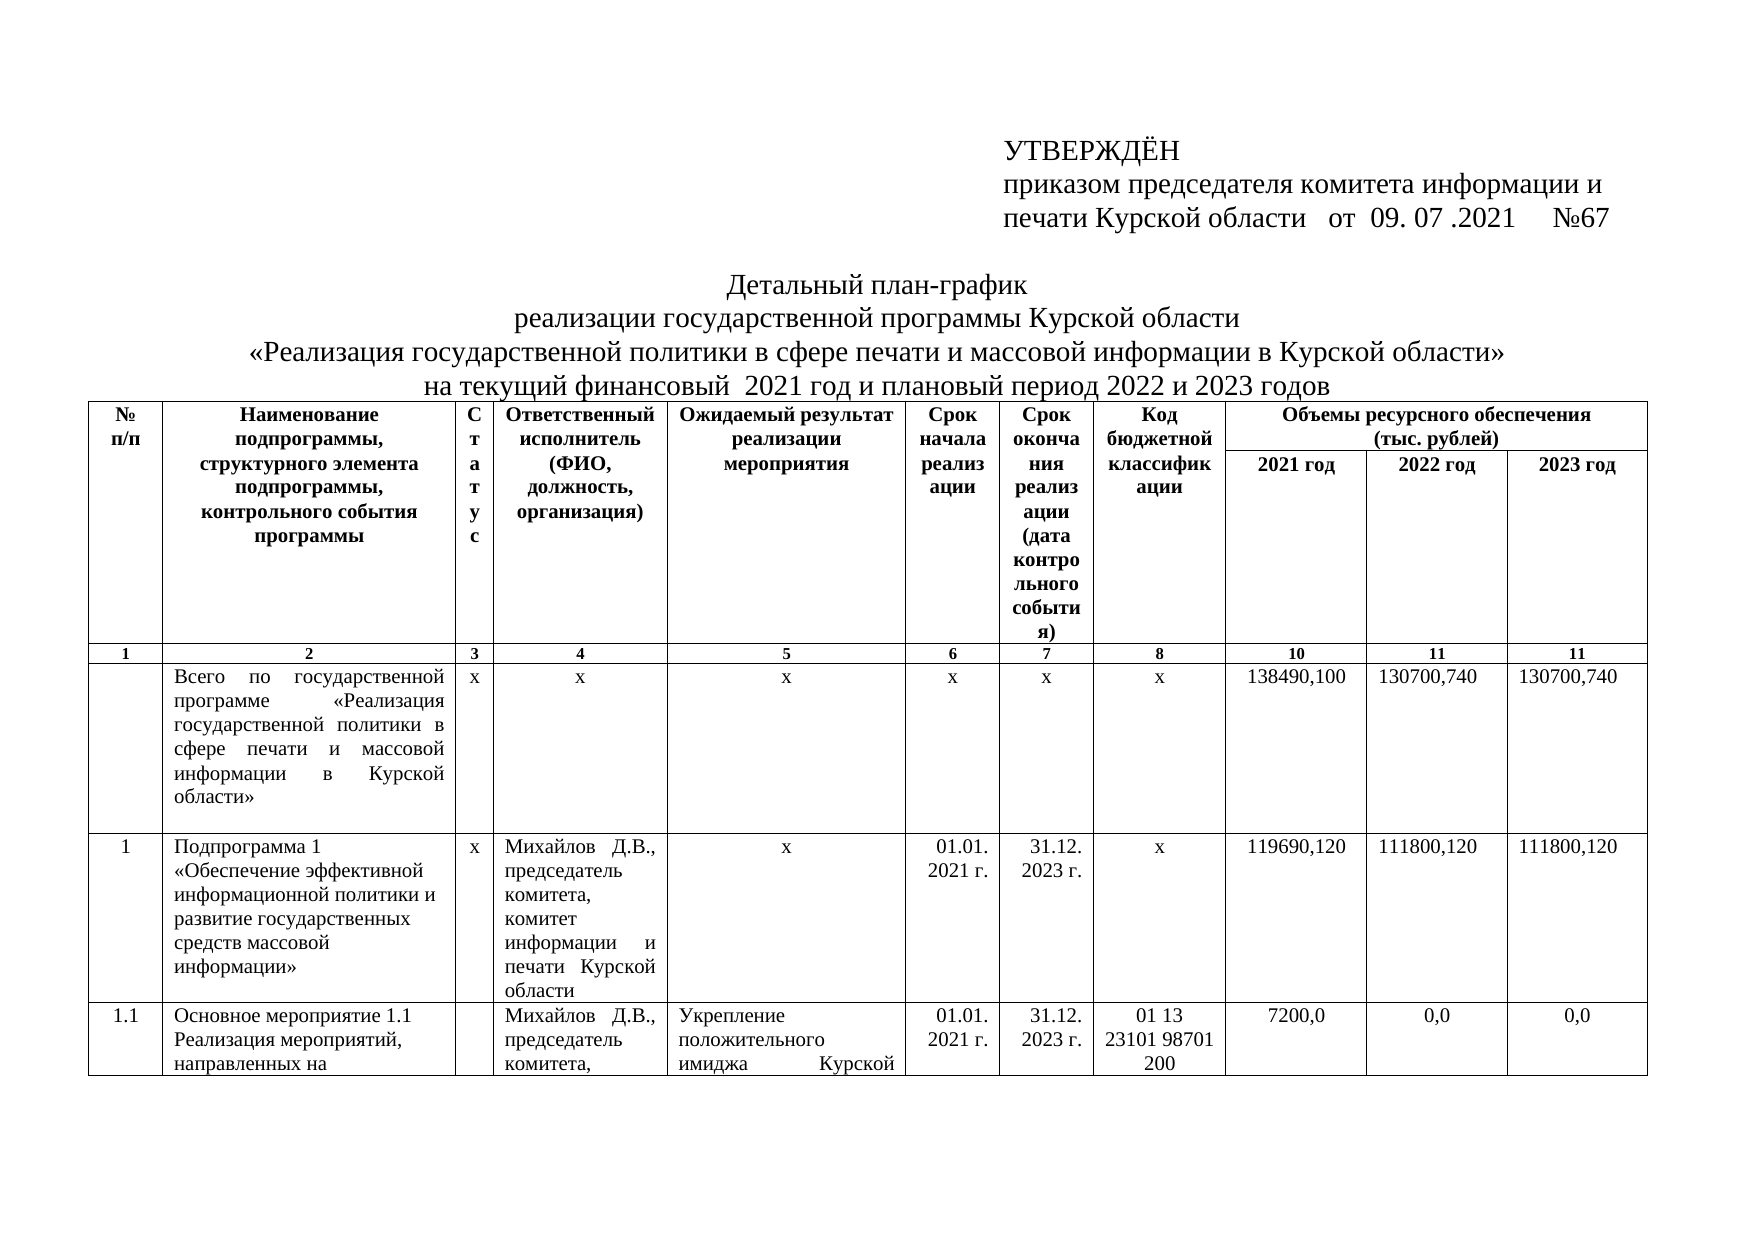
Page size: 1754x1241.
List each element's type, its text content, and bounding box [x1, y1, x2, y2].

table_cell х [906, 664, 999, 833]
table_header Статус [456, 402, 493, 643]
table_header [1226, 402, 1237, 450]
table_header Ожидаемый результат реализации мероприятия [668, 402, 905, 643]
table_cell х [1000, 664, 1093, 833]
table_cell [456, 1003, 493, 1075]
table_cell 1.1 [89, 1003, 162, 1075]
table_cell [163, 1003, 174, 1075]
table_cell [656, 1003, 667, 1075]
table_header Ответственный исполнитель (ФИО, должность, организация) [494, 402, 667, 643]
table_cell 2021 год [1226, 451, 1366, 643]
table_cell 01.01. 2021 г. [906, 1003, 999, 1075]
table_cell х [494, 664, 667, 833]
table_cell 31.12. 2023 г. [1000, 1003, 1093, 1075]
table_cell х [668, 664, 905, 833]
text реализации государственной программы Курской области [118, 301, 1636, 334]
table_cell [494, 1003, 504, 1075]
table_cell 0,0 [1367, 1003, 1507, 1075]
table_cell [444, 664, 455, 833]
table_cell 111800,120 [1367, 834, 1507, 1002]
table_cell х [456, 664, 493, 833]
table_cell 2023 год [1508, 451, 1647, 643]
table_header Срок начала реализации [906, 402, 999, 643]
text Детальный план-график [118, 267, 1636, 301]
text на текущий финансовый 2021 год и плановый период 2022 и 2023 годов [118, 368, 1636, 401]
table_cell 7200,0 [1226, 1003, 1366, 1075]
table_cell [89, 664, 162, 833]
table_cell 119690,120 [1226, 834, 1366, 1002]
table_header Наименование подпрограммы, структурного элемента подпрограммы, контрольного события программы [163, 402, 455, 643]
table_cell 0,0 [1508, 1003, 1647, 1075]
table_cell х [456, 834, 493, 1002]
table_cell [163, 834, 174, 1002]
table_cell 138490,100 [1226, 664, 1366, 833]
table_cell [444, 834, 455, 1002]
table_header № п/п [89, 402, 162, 643]
table_header Код бюджетной классификации [1094, 402, 1225, 643]
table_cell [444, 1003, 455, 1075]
table_cell 111800,120 [1508, 834, 1647, 1002]
table_cell 130700,740 [1508, 664, 1647, 833]
table_cell х [1094, 834, 1225, 1002]
table_cell х [668, 834, 905, 1002]
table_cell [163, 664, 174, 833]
text «Реализация государственной политики в сфере печати и массовой информации в Курской области» [118, 334, 1636, 368]
table_cell 2022 год [1367, 451, 1507, 643]
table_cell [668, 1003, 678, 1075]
table_cell 130700,740 [1367, 664, 1507, 833]
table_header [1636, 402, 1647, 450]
text приказом председателя комитета информации и [1003, 166, 1636, 200]
table_cell 01.01. 2021 г. [906, 834, 999, 1002]
text печати Курской области от 09. 07 .2021 №67 [1003, 200, 1636, 233]
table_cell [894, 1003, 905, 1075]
text УТВЕРЖДЁН [1003, 133, 1636, 166]
table_cell х [1094, 664, 1225, 833]
table_cell 31.12. 2023 г. [1000, 834, 1093, 1002]
